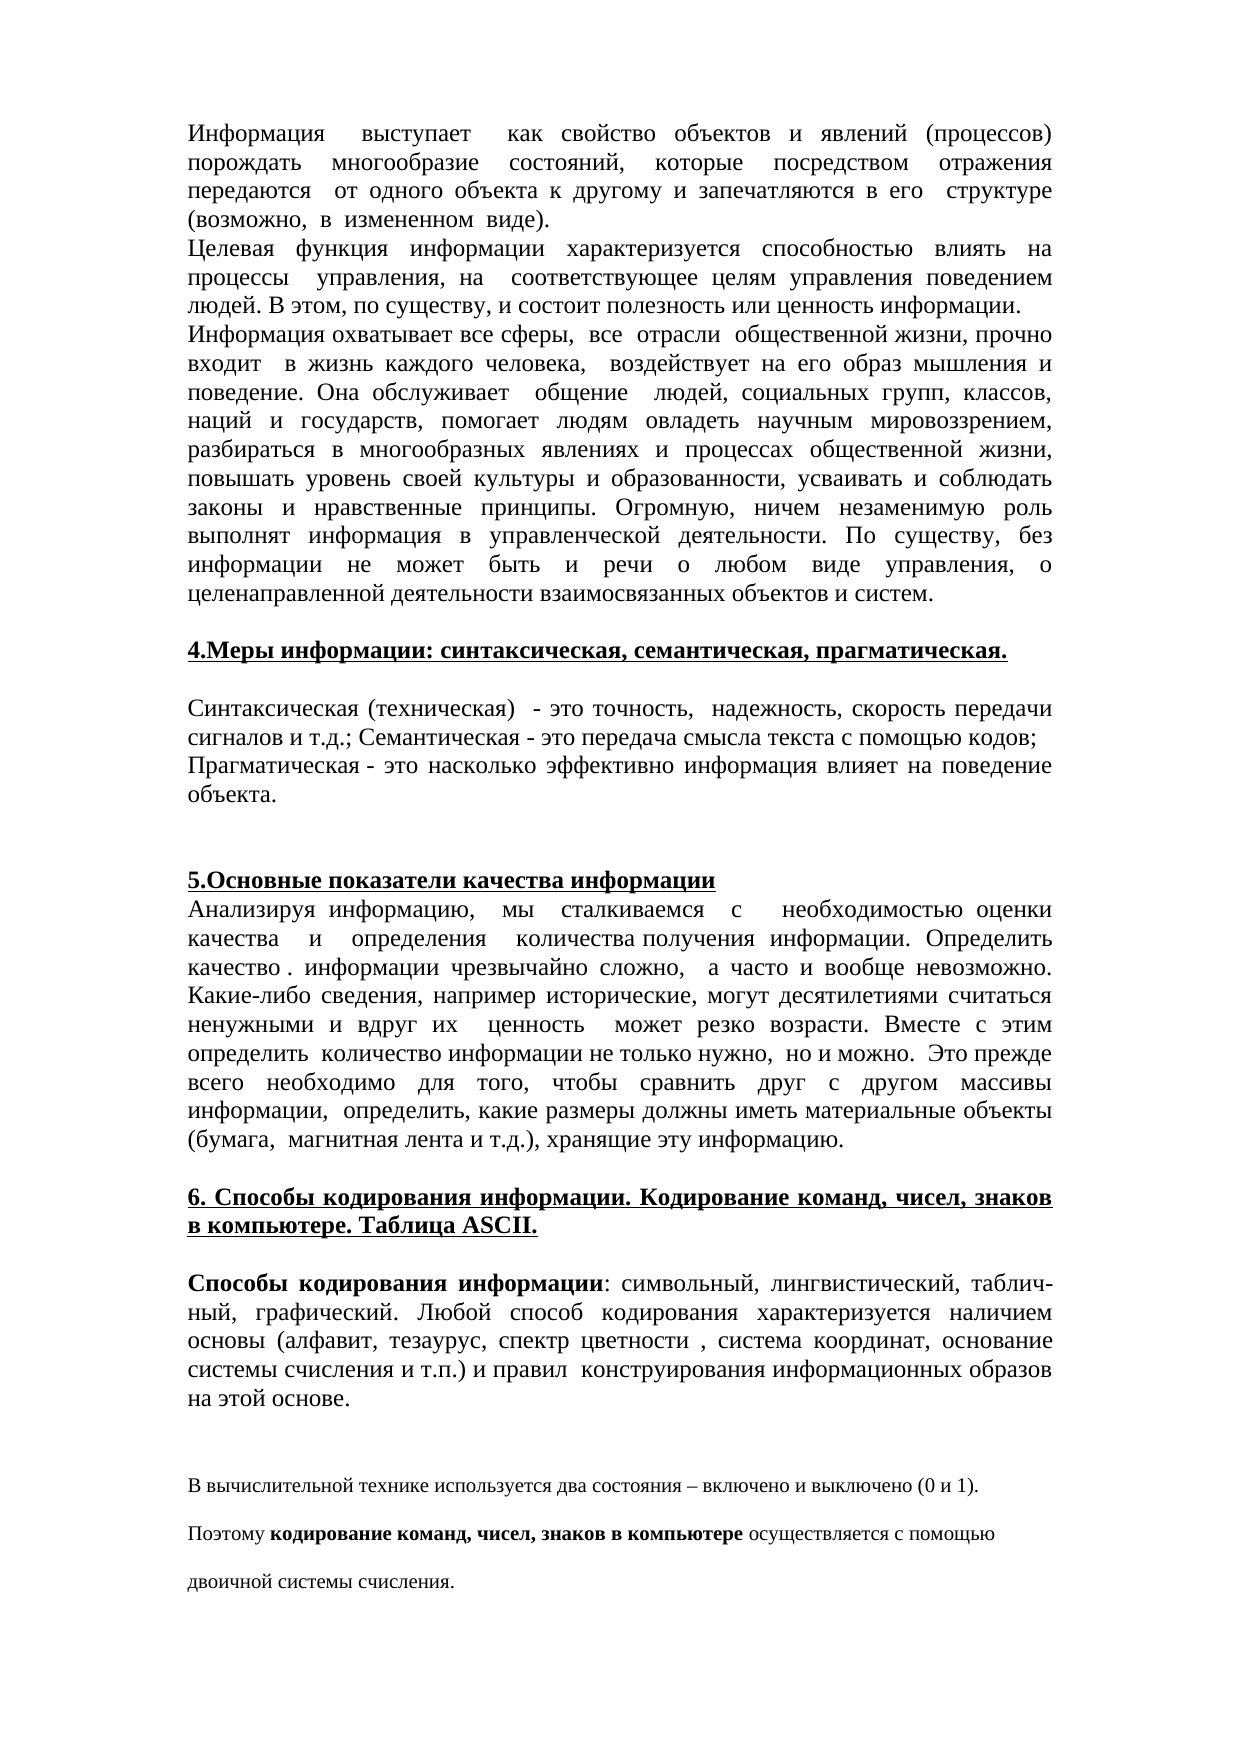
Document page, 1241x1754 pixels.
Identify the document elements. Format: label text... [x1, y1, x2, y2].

text Прагматическая - это насколько эффективно информация влияет на поведение объекта. [187, 751, 1053, 808]
text Синтаксическая (техническая) - это точность, надежность, скорость передачи сигналов и т.д.; Семантическая - это передача смысла текста с помощью кодов; [187, 693, 1053, 751]
text Информация выступает как свойство объектов и явлений (процессов) порождать многообразие состояний, которые посредством отражения передаются от одного объекта к другому и запечатляются в его структуре (возможно, в измененном виде). [187, 118, 1053, 233]
text Анализируя информацию, мы сталкиваемся с необходимостью оценки качества и определения количества получения информации. Определить качество . информации чрезвычайно сложно, а часто и вообще невозможно. Какие-либо сведения, например исторические, могут десятилетиями считаться ненужными и вдруг их ценность может резко возрасти. Вместе с этим определить количество информации не только нужно, но и можно. Это прежде всего необходимо для того, чтобы сравнить друг с другом массивы информации, определить, какие размеры должны иметь материальные объекты (бумага, магнитная лента и т.д.), хранящие эту информацию. [187, 894, 1053, 1153]
text Целевая функция информации характеризуется способностью влиять на процессы управления, на соответствующее целям управления поведением людей. В этом, по существу, и состоит полезность или ценность информации. [187, 233, 1053, 319]
text Способы кодирования информации: символьный, лингвистический, табличный, графический. Любой способ кодирования характеризуется наличием основы (алфавит, тезаурус, спектр цветности , система координат, основание системы счисления и т.п.) и правил конструирования информационных образов на этой основе. [187, 1268, 1053, 1412]
text 4.Меры информации: синтаксическая, семантическая, прагматическая. [187, 636, 1053, 664]
text 6. Способы кодирования информации. Кодирование команд, чисел, знаков в компьютере. Таблица ASCII. [187, 1208, 1053, 1239]
text 6. Способы кодирования информации. Кодирование команд, чисел, знаков в компьютере. Таблица ASCII. [187, 1182, 1053, 1207]
text В вычислительной технике используется два состояния – включено и выключено (0 и 1). Поэтому кодирование команд, чисел, знаков в компьютере осуществляется с помощью двоичной системы счисления. [187, 1472, 1053, 1593]
text 5.Основные показатели качества информации [187, 866, 1053, 894]
text Информация охватывает все сферы, все отрасли общественной жизни, прочно входит в жизнь каждого человека, воздействует на его образ мышления и поведение. Она обслуживает общение людей, социальных групп, классов, наций и государств, помогает людям овладеть научным мировоззрением, разбираться в многообразных явлениях и процессах общественной жизни, повышать уровень своей культуры и образованности, усваивать и соблюдать законы и нравственные принципы. Огромную, ничем незаменимую роль выполнят информация в управленческой деятельности. По существу, без информации не может быть и речи о любом виде управления, о целенаправленной деятельности взаимосвязанных объектов и систем. [187, 319, 1053, 607]
